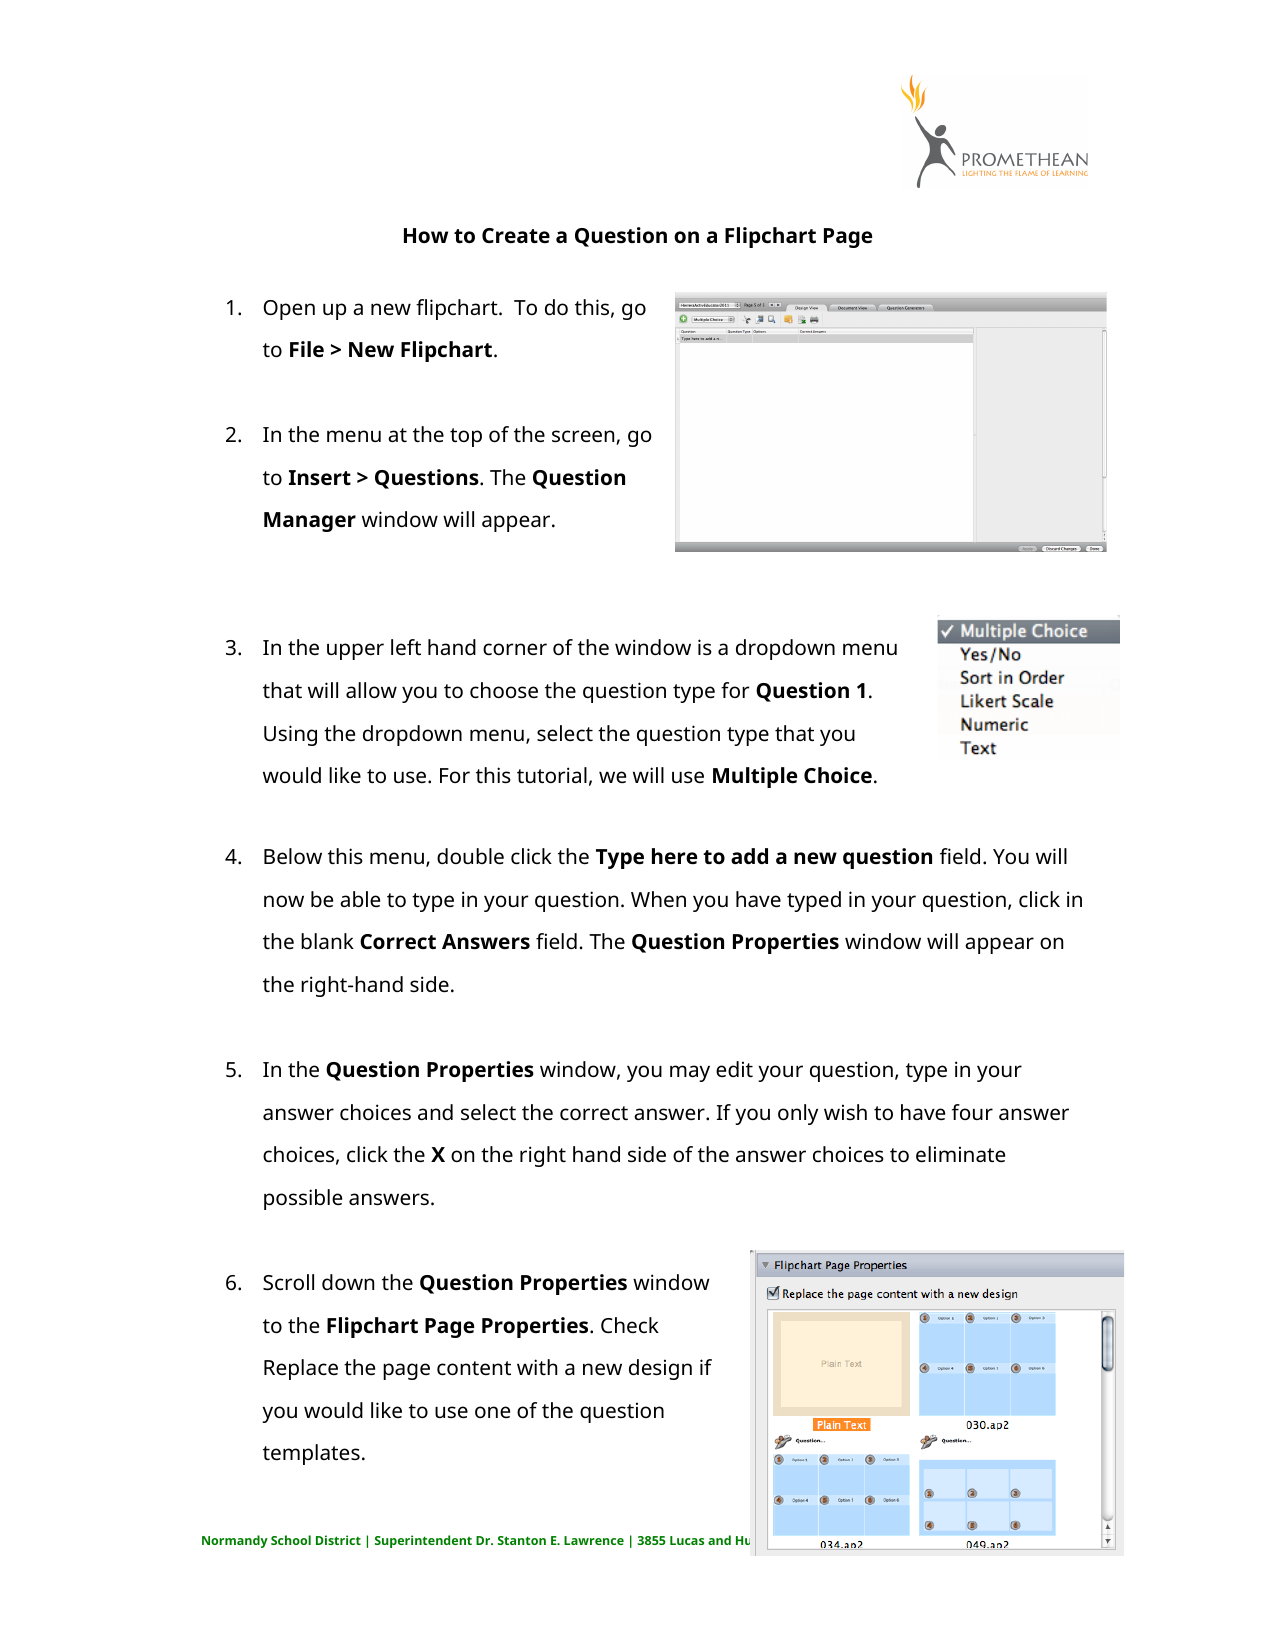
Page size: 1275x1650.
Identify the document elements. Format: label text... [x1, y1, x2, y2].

list In the upper left hand corner of the window is a dropdown menu that will allow you to choose the question type for Question 1. Using the dropdown menu, select the question type that you would like to use. For this tutorial, we will use Multiple Choice. [225, 633, 1087, 790]
list In the Question Properties window, you may edit your question, type in your answer choices and select the correct answer. If you only wish to have four answer choices, click the X on the right hand side of the answer choices to eliminate possible answers. [225, 1055, 1087, 1211]
list In the menu at the top of the screen, go to Insert > Questions. The Question Manager window will appear. [225, 420, 675, 534]
picture [675, 292, 1107, 551]
picture [937, 615, 1120, 761]
picture [750, 1250, 1125, 1555]
picture [901, 75, 1088, 188]
list Scroll down the Question Properties window to the Flipchart Page Properties. Check Replace the page content with a new design if you would like to use one of the question templates. [225, 1268, 750, 1467]
text How to Create a Question on a Flipchart Page [187, 222, 1087, 250]
list Open up a new flipchart. To do this, go to File > New Flipchart. [225, 293, 675, 364]
list Below this menu, double click the Type here to add a new question field. You will now be able to type in your question. When you have typed in your question, click in the blank Correct Answers field. The Question Properties window will appear on the right-hand side. [225, 842, 1087, 998]
